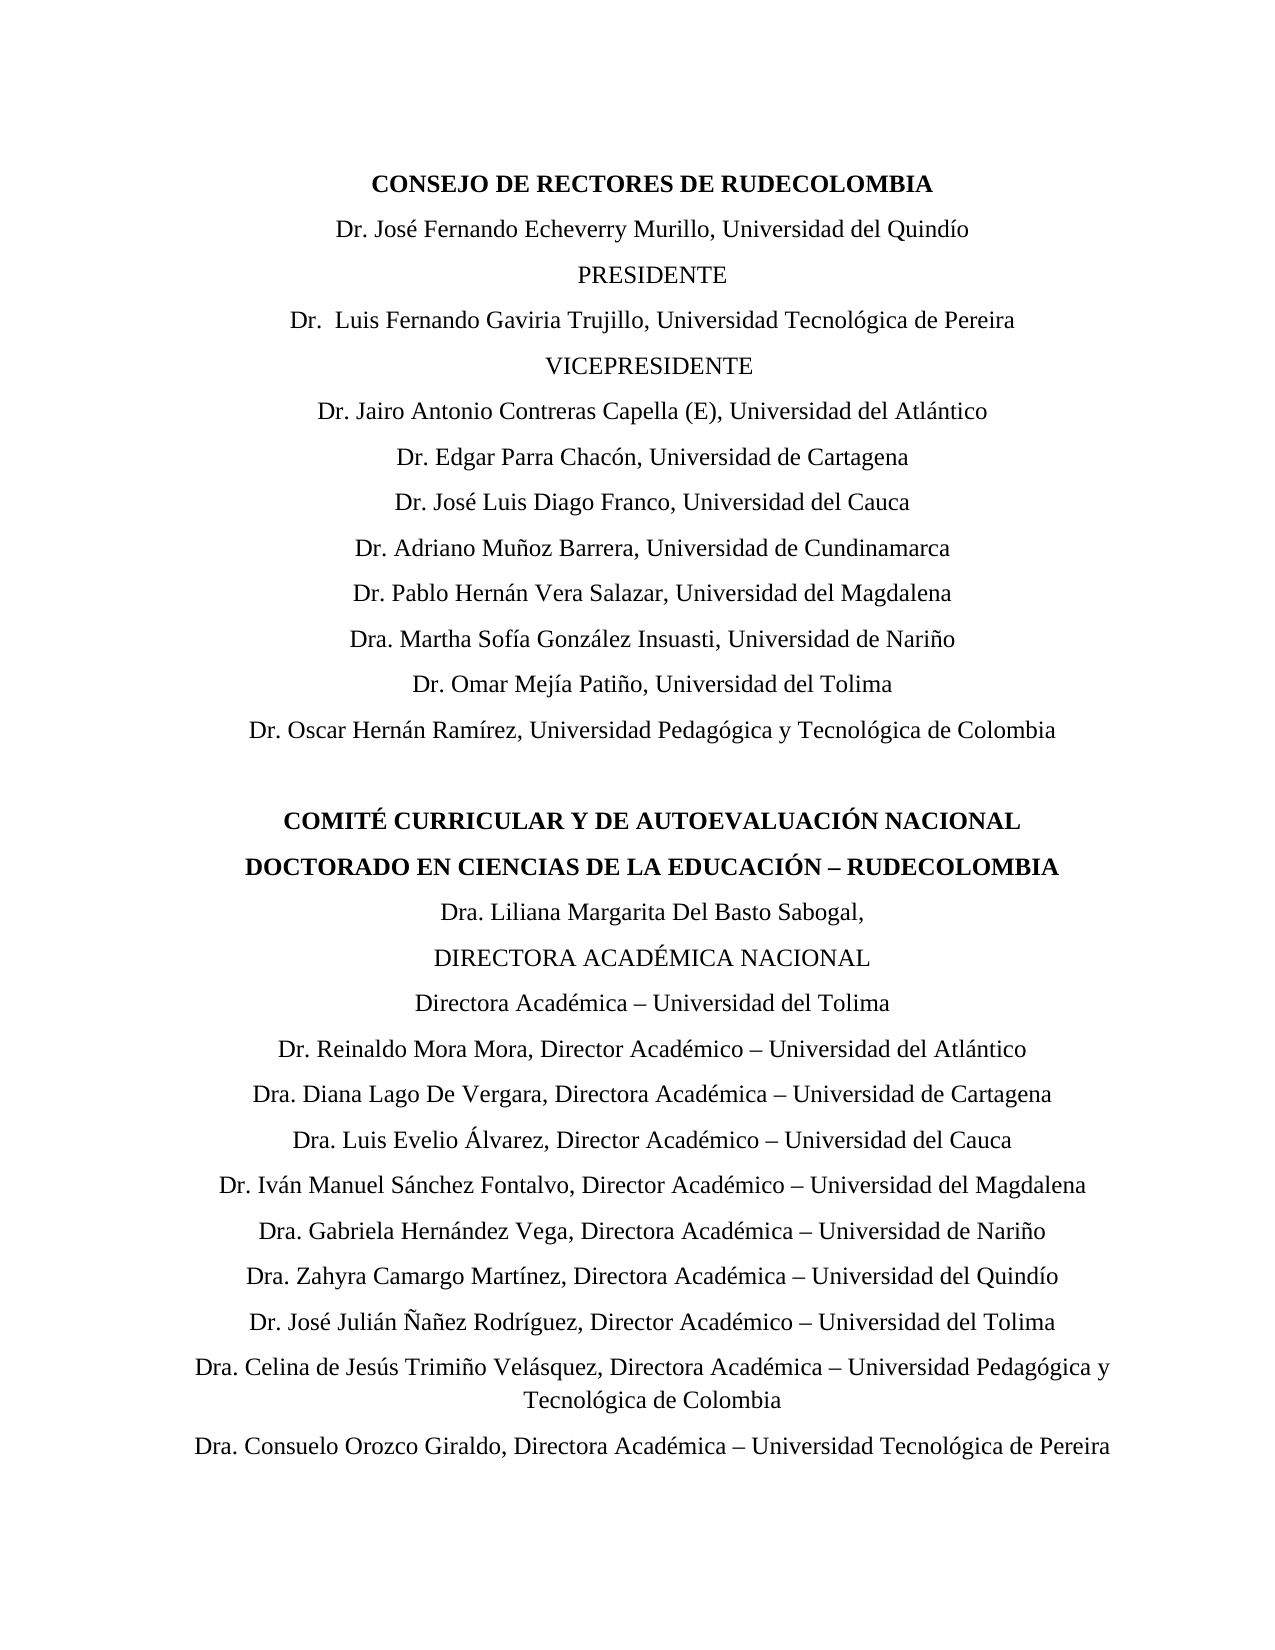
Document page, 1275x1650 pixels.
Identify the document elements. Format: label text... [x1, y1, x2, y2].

text Dra. Zahyra Camargo Martínez, Directora Académica – Universidad del Quindío [177, 1261, 1127, 1290]
text CONSEJO DE RECTORES DE RUDECOLOMBIA [177, 169, 1127, 198]
text Dr. Omar Mejía Patiño, Universidad del Tolima [177, 669, 1127, 698]
text PRESIDENTE [177, 260, 1127, 289]
text DIRECTORA ACADÉMICA NACIONAL [177, 943, 1127, 971]
text Dr. Jairo Antonio Contreras Capella (E), Universidad del Atlántico [177, 396, 1127, 425]
text Dr. Iván Manuel Sánchez Fontalvo, Director Académico – Universidad del Magdalena [177, 1170, 1127, 1199]
text VICEPRESIDENTE [177, 351, 1127, 380]
text Dra. Consuelo Orozco Giraldo, Directora Académica – Universidad Tecnológica de Pereira [177, 1431, 1127, 1460]
text Dra. Celina de Jesús Trimiño Velásquez, Directora Académica – Universidad Pedagógica y Tecnológica de Colombia [177, 1352, 1127, 1414]
text DOCTORADO EN CIENCIAS DE LA EDUCACIÓN – RUDECOLOMBIA [177, 852, 1127, 880]
text Dr. Edgar Parra Chacón, Universidad de Cartagena [177, 442, 1127, 471]
text Dr. Adriano Muñoz Barrera, Universidad de Cundinamarca [177, 533, 1127, 562]
text Dr. Reinaldo Mora Mora, Director Académico – Universidad del Atlántico [177, 1034, 1127, 1062]
text Dra. Liliana Margarita Del Basto Sabogal, [177, 897, 1127, 926]
text Dr. Oscar Hernán Ramírez, Universidad Pedagógica y Tecnológica de Colombia [177, 715, 1127, 744]
text Directora Académica – Universidad del Tolima [177, 988, 1127, 1017]
text Dr. Pablo Hernán Vera Salazar, Universidad del Magdalena [177, 578, 1127, 607]
text Dr. Luis Fernando Gaviria Trujillo, Universidad Tecnológica de Pereira [177, 305, 1127, 334]
text Dra. Gabriela Hernández Vega, Directora Académica – Universidad de Nariño [177, 1216, 1127, 1244]
text COMITÉ CURRICULAR Y DE AUTOEVALUACIÓN NACIONAL [177, 806, 1127, 835]
text Dra. Luis Evelio Álvarez, Director Académico – Universidad del Cauca [177, 1125, 1127, 1153]
text Dr. José Fernando Echeverry Murillo, Universidad del Quindío [177, 214, 1127, 243]
text Dr. José Julián Ñañez Rodríguez, Director Académico – Universidad del Tolima [177, 1307, 1127, 1336]
text Dra. Martha Sofía González Insuasti, Universidad de Nariño [177, 624, 1127, 653]
text Dra. Diana Lago De Vergara, Directora Académica – Universidad de Cartagena [177, 1079, 1127, 1108]
text Dr. José Luis Diago Franco, Universidad del Cauca [177, 487, 1127, 516]
